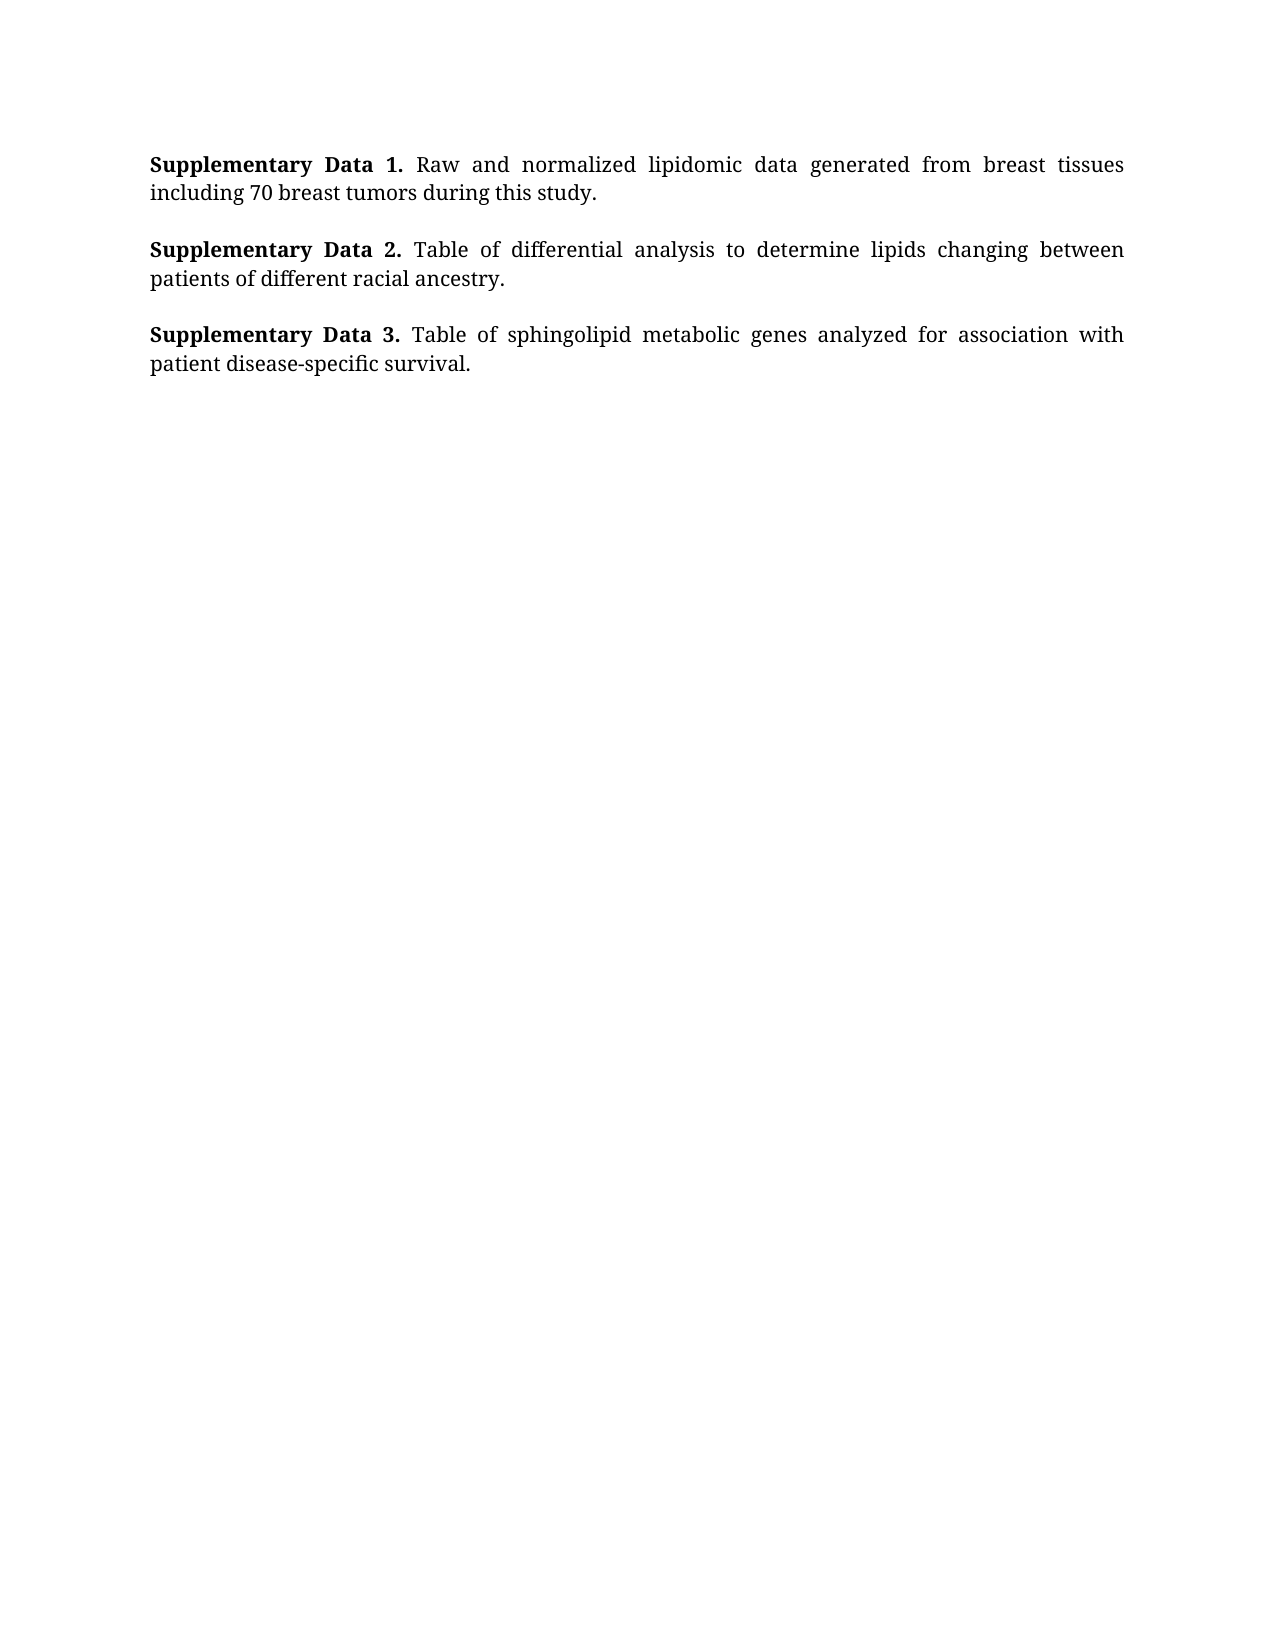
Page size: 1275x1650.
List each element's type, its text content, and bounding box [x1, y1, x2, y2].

text Supplementary Data 3. Table of sphingolipid metabolic genes analyzed for association with patient disease-specific survival. [150, 321, 1125, 377]
text Supplementary Data 1. Raw and normalized lipidomic data generated from breast tissues including 70 breast tumors during this study. [150, 150, 1125, 207]
text Supplementary Data 2. Table of differential analysis to determine lipids changing between patients of different racial ancestry. [150, 235, 1125, 292]
